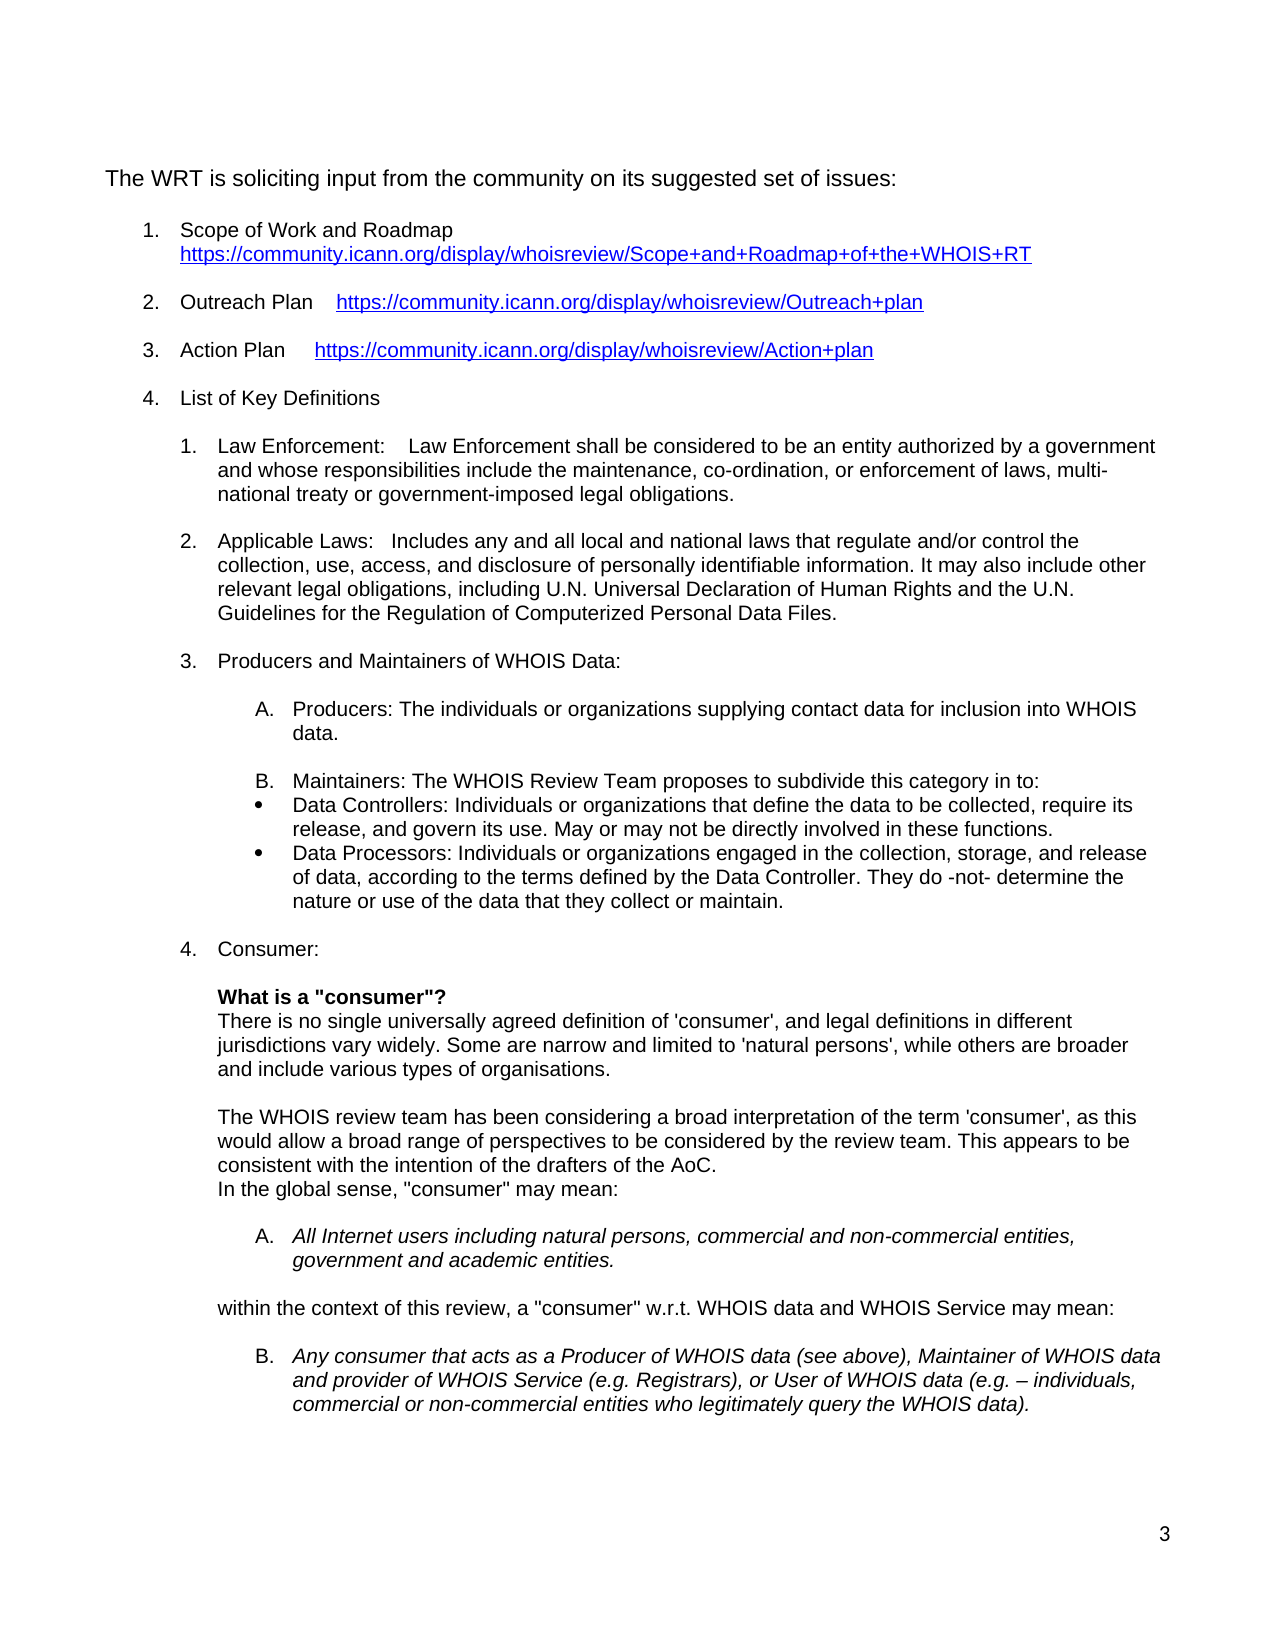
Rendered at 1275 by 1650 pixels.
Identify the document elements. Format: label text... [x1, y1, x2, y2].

list Producers and Maintainers of WHOIS Data: [180, 649, 1170, 673]
list List of Key Definitions [142, 386, 1170, 409]
text The WRT is soliciting input from the community on its suggested set of issues: [105, 165, 1170, 192]
list Applicable Laws: Includes any and all local and national laws that regulate and/or control the collection, use, access, and disclosure of personally identifiable information. It may also include other relevant legal obligations, including U.N. Universal Declaration of Human Rights and the U.N. Guidelines for the Regulation of Computerized Personal Data Files. [180, 529, 1170, 625]
list Data Processors: Individuals or organizations engaged in the collection, storage, and release of data, according to the terms defined by the Data Controller. They do -not- determine the nature or use of the data that they collect or maintain. [255, 841, 1170, 913]
list Any consumer that acts as a Producer of WHOIS data (see above), Maintainer of WHOIS data and provider of WHOIS Service (e.g. Registrars), or User of WHOIS data (e.g. – individuals, commercial or non-commercial entities who legitimately query the WHOIS data). [255, 1344, 1170, 1416]
list Consumer: [180, 937, 1170, 961]
list Producers: The individuals or organizations supplying contact data for inclusion into WHOIS data. [255, 697, 1170, 745]
list Law Enforcement: Law Enforcement shall be considered to be an entity authorized by a government and whose responsibilities include the maintenance, co-ordination, or enforcement of laws, multi-national treaty or government-imposed legal obligations. [180, 433, 1170, 505]
list Data Controllers: Individuals or organizations that define the data to be collected, require its release, and govern its use. May or may not be directly involved in these functions. [255, 793, 1170, 841]
text There is no single universally agreed definition of 'consumer', and legal definitions in different jurisdictions vary widely. Some are narrow and limited to 'natural persons', while others are broader and include various types of organisations. [217, 1009, 1170, 1081]
list Maintainers: The WHOIS Review Team proposes to subdivide this category in to: [255, 769, 1170, 793]
list Scope of Work and Roadmap https://community.icann.org/display/whoisreview/Scope+and+Roadmap+of+the+WHOIS+RT [142, 218, 1170, 266]
list All Internet users including natural persons, commercial and non-commercial entities, government and academic entities. [255, 1224, 1170, 1272]
text The WHOIS review team has been considering a broad interpretation of the term 'consumer', as this would allow a broad range of perspectives to be considered by the review team. This appears to be consistent with the intention of the drafters of the AoC. [217, 1104, 1170, 1176]
text In the global sense, "consumer" may mean: [217, 1176, 1170, 1200]
list Outreach Plan https://community.icann.org/display/whoisreview/Outreach+plan [142, 290, 1170, 314]
text What is a "consumer"? [217, 985, 1170, 1009]
text within the context of this review, a "consumer" w.r.t. WHOIS data and WHOIS Service may mean: [217, 1296, 1170, 1320]
list Action Plan https://community.icann.org/display/whoisreview/Action+plan [142, 338, 1170, 362]
